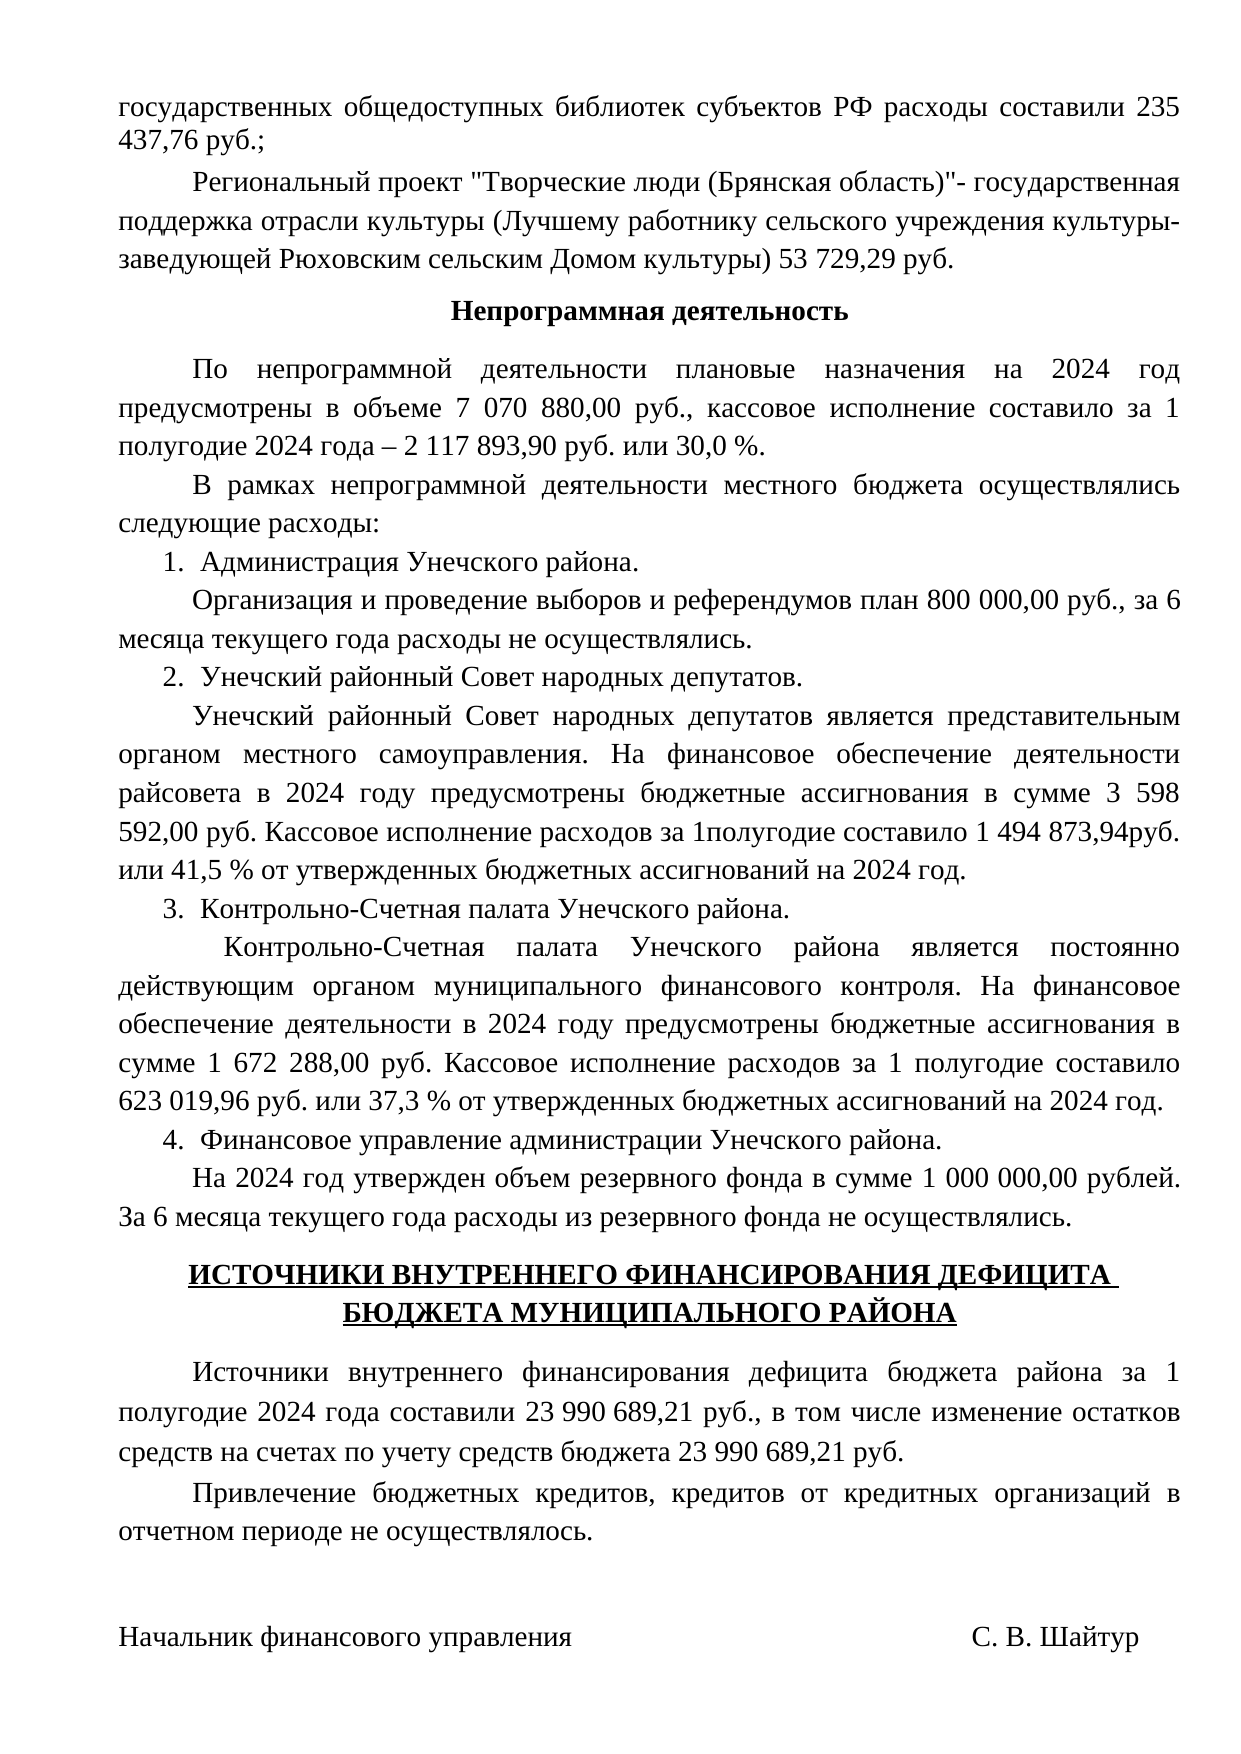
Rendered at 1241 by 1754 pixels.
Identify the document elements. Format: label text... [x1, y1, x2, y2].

text БЮДЖЕТА МУНИЦИПАЛЬНОГО РАЙОНА [118, 1295, 1181, 1329]
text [118, 89, 1181, 156]
list Администрация Унечского района. [162, 544, 1181, 577]
text По непрограммной деятельности плановые назначения на 2024 год предусмотрены в объеме 7 070 880,00 руб., кассовое исполнение составило за 1 полугодие 2024 года – 2 117 893,90 руб. или 30,0 %. [118, 351, 1181, 462]
list Контрольно-Счетная палата Унечского района. [162, 891, 1181, 924]
text Организация и проведение выборов и референдумов план 800 000,00 руб., за 6 месяца текущего года расходы не осуществлялись. [118, 582, 1181, 654]
list Унечский районный Совет народных депутатов. [162, 659, 1181, 693]
text В рамках непрограммной деятельности местного бюджета осуществлялись следующие расходы: [118, 467, 1181, 539]
text Привлечение бюджетных кредитов, кредитов от кредитных организаций в отчетном периоде не осуществлялось. [118, 1475, 1181, 1547]
text ИСТОЧНИКИ ВНУТРЕННЕГО ФИНАНСИРОВАНИЯ ДЕФИЦИТА [118, 1257, 1181, 1290]
text Источники внутреннего финансирования дефицита бюджета района за 1 полугодие 2024 года составили 23 990 689,21 руб., в том числе изменение остатков средств на счетах по учету средств бюджета 23 990 689,21 руб. [118, 1354, 1181, 1468]
text Региональный проект "Творческие люди (Брянская область)"- государственная поддержка отрасли культуры (Лучшему работнику сельского учреждения культуры- заведующей Рюховским сельским Домом культуры) 53 729,29 руб. [118, 164, 1181, 275]
text Начальник финансового управления С. В. Шайтур [118, 1619, 1181, 1652]
text На 2024 год утвержден объем резервного фонда в сумме 1 000 000,00 рублей. За 6 месяца текущего года расходы из резервного фонда не осуществлялись. [118, 1161, 1181, 1233]
text Контрольно-Счетная палата Унечского района является постоянно действующим органом муниципального финансового контроля. На финансовое обеспечение деятельности в 2024 году предусмотрены бюджетные ассигнования в сумме 1 672 288,00 руб. Кассовое исполнение расходов за 1 полугодие составило 623 019,96 руб. или 37,3 % от утвержденных бюджетных ассигнований на 2024 год. [118, 929, 1181, 1117]
text Унечский районный Совет народных депутатов является представительным органом местного самоуправления. На финансовое обеспечение деятельности райсовета в 2024 году предусмотрены бюджетные ассигнования в сумме 3 598 592,00 руб. Кассовое исполнение расходов за 1полугодие составило 1 494 873,94руб. или 41,5 % от утвержденных бюджетных ассигнований на 2024 год. [118, 698, 1181, 886]
list Финансовое управление администрации Унечского района. [162, 1122, 1181, 1156]
text Непрограммная деятельность [118, 293, 1181, 327]
